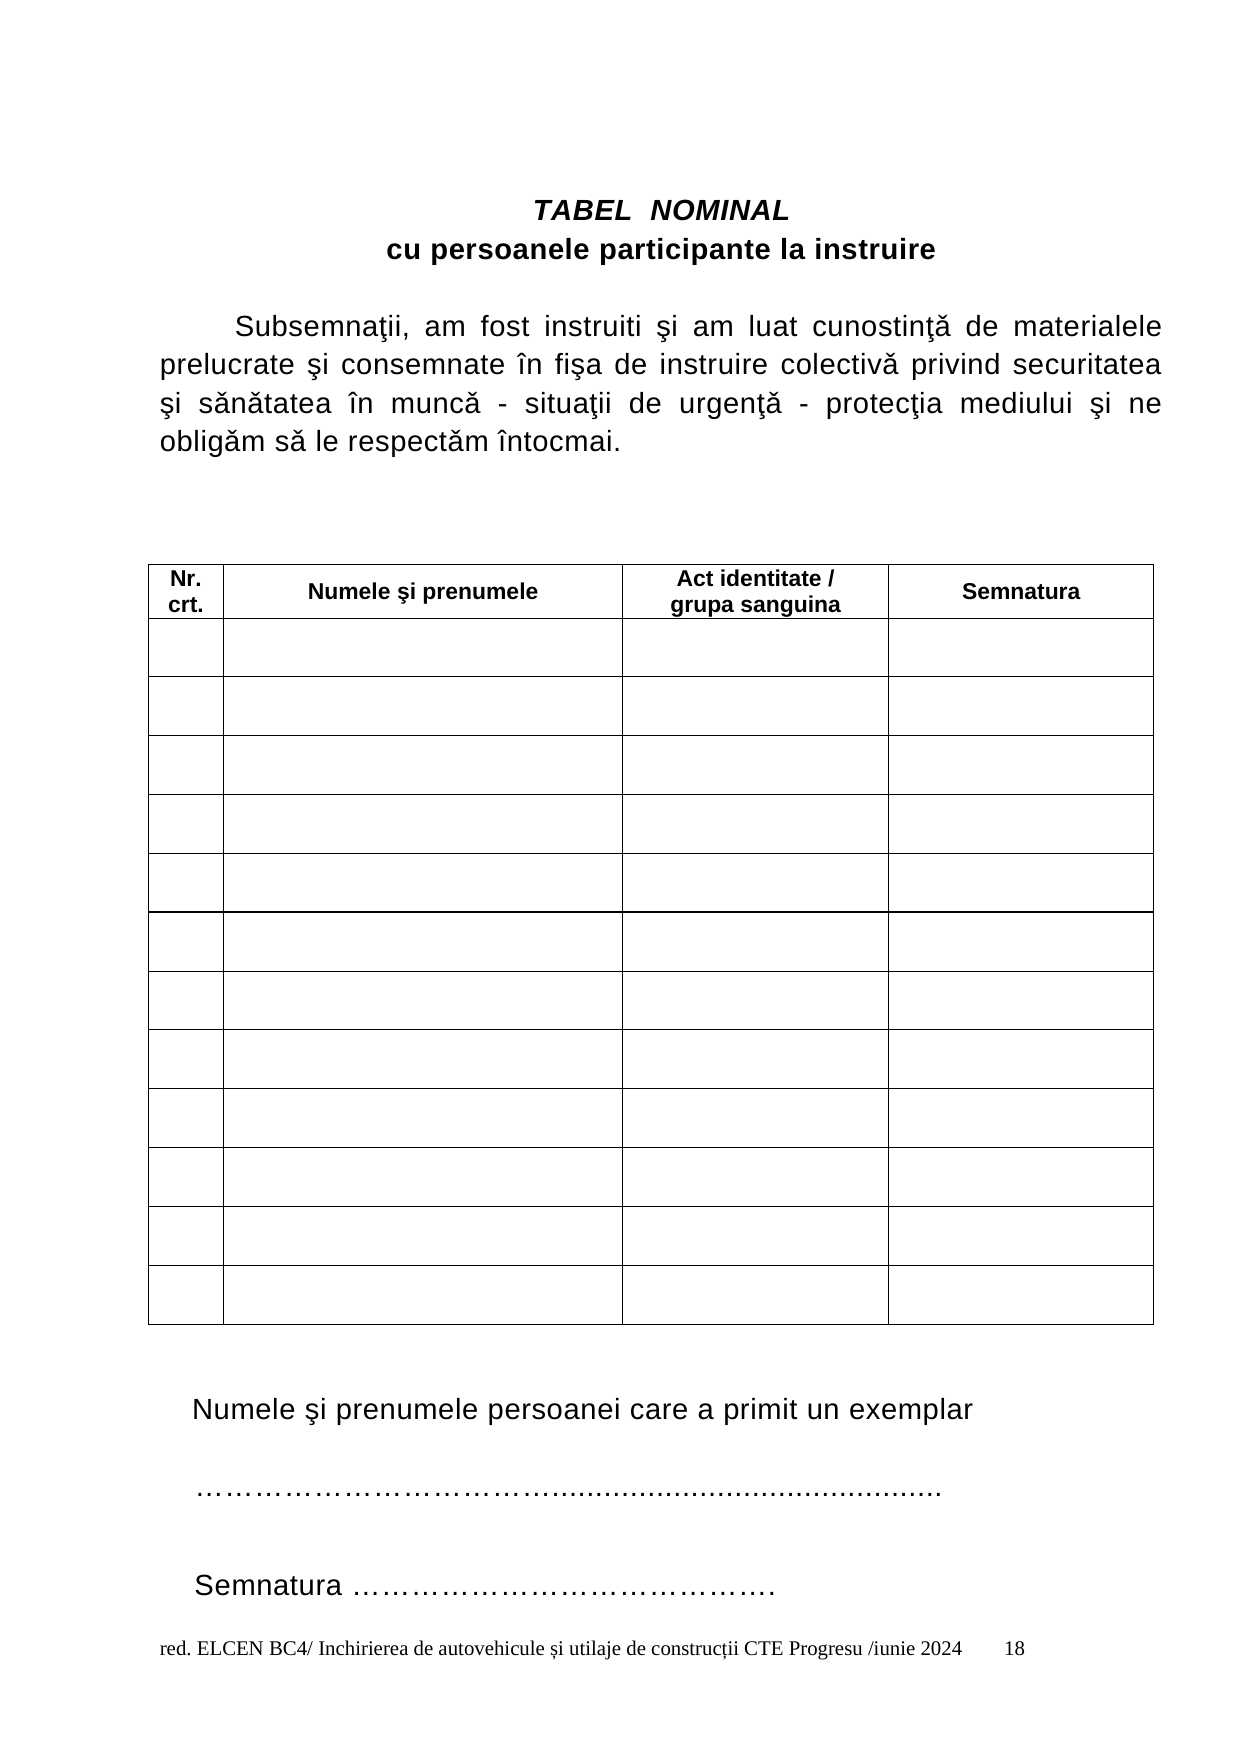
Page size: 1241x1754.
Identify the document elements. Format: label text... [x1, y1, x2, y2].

table_cell [224, 1148, 622, 1206]
table_cell [149, 736, 223, 794]
table_cell [224, 972, 622, 1029]
table_cell [149, 619, 223, 676]
table_cell [623, 1030, 888, 1088]
table_cell [623, 972, 888, 1029]
table_cell [889, 1089, 1153, 1147]
table_cell [623, 736, 888, 794]
text ………………………………............................................. [159, 1469, 1163, 1502]
table_header Nr. crt. [149, 565, 223, 617]
table_cell [149, 795, 223, 853]
table_cell [889, 854, 1153, 911]
text Numele şi prenumele persoanei care a primit un exemplar [159, 1392, 1163, 1425]
text Subsemnaţii, am fost instruiti şi am luat cunostinţǎ de materialele prelucrate şi consemnate în fişa de instruire colectivǎ privind securitatea şi sǎnǎtatea în muncǎ - situaţii de urgenţǎ - protecţia mediului şi ne obligǎm sǎ le respectǎm întocmai. [159, 309, 1163, 458]
table_cell [623, 1089, 888, 1147]
table_cell [889, 1030, 1153, 1088]
table_cell [149, 1148, 223, 1206]
table_cell [224, 1089, 622, 1147]
table_cell [224, 677, 622, 735]
text TABEL NOMINAL [159, 193, 1163, 227]
table_cell [224, 1207, 622, 1264]
table_cell [149, 854, 223, 911]
table_cell [889, 736, 1153, 794]
table_cell [623, 854, 888, 911]
table_cell [889, 795, 1153, 853]
table_cell [224, 1030, 622, 1088]
table_cell [623, 1266, 888, 1324]
table_cell [623, 1148, 888, 1206]
table_header Act identitate / grupa sanguina [623, 565, 888, 617]
table_cell [889, 619, 1153, 676]
table_cell [149, 1089, 223, 1147]
table_cell [623, 677, 888, 735]
table_cell [224, 854, 622, 911]
table_cell [889, 913, 1153, 971]
table_cell [149, 1207, 223, 1264]
table_cell [224, 913, 622, 971]
text Semnatura ……………………………………. [159, 1568, 1163, 1601]
table_cell [623, 795, 888, 853]
table_cell [224, 619, 622, 676]
table_cell [224, 795, 622, 853]
text cu persoanele participante la instruire [159, 232, 1163, 265]
table_cell [149, 1266, 223, 1324]
table_cell [889, 1207, 1153, 1264]
table_header Semnatura [889, 565, 1153, 617]
table_cell [889, 1266, 1153, 1324]
table_cell [889, 677, 1153, 735]
table_cell [623, 1207, 888, 1264]
table_cell [889, 1148, 1153, 1206]
table_cell [149, 1030, 223, 1088]
table_cell [224, 736, 622, 794]
table_cell [224, 1266, 622, 1324]
table_cell [623, 619, 888, 676]
table_header Numele şi prenumele [224, 565, 622, 617]
table_cell [149, 972, 223, 1029]
table_cell [149, 913, 223, 971]
table_cell [149, 677, 223, 735]
table_cell [623, 913, 888, 971]
table_cell [889, 972, 1153, 1029]
